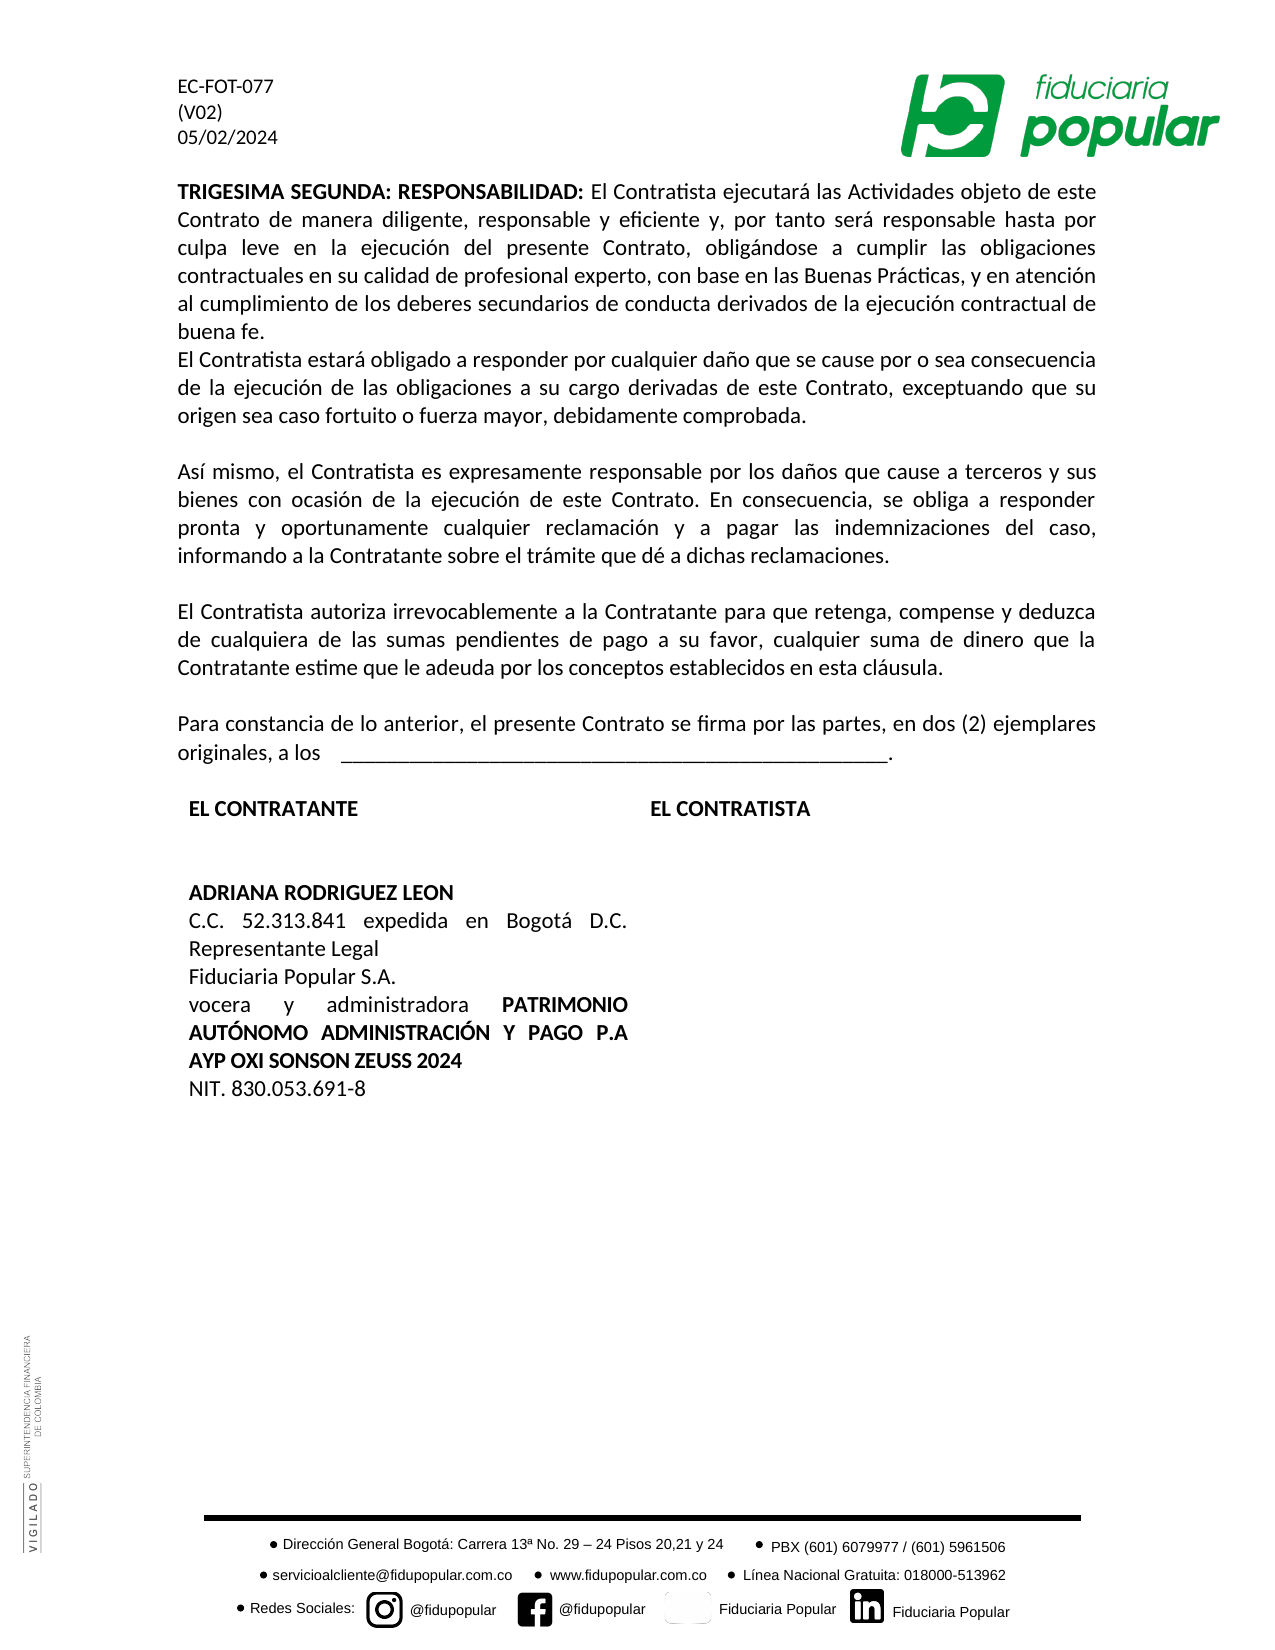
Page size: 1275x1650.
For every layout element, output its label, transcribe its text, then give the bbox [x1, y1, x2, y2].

picture [19, 1331, 45, 1556]
text Así mismo, el Contratista es expresamente responsable por los daños que cause a terceros y sus bienes con ocasión de la ejecución de este Contrato. En consecuencia, se obliga a responder pronta y oportunamente cualquier reclamación y a pagar las indemnizaciones del caso, informando a la Contratante sobre el trámite que dé a dichas reclamaciones. [177, 457, 1098, 569]
text TRIGESIMA SEGUNDA: RESPONSABILIDAD: El Contratista ejecutará las Actividades objeto de este Contrato de manera diligente, responsable y eficiente y, por tanto será responsable hasta por culpa leve en la ejecución del presente Contrato, obligándose a cumplir las obligaciones contractuales en su calidad de profesional experto, con base en las Buenas Prácticas, y en atención al cumplimiento de los deberes secundarios de conducta derivados de la ejecución contractual de buena fe. [177, 177, 1098, 345]
text El Contratista autoriza irrevocablemente a la Contratante para que retenga, compense y deduzca de cualquiera de las sumas pendientes de pago a su favor, cualquier suma de dinero que la Contratante estime que le adeuda por los conceptos establecidos en esta cláusula. [177, 597, 1098, 682]
text El Contratista estará obligado a responder por cualquier daño que se cause por o sea consecuencia de la ejecución de las obligaciones a su cargo derivadas de este Contrato, exceptuando que su origen sea caso fortuito o fuerza mayor, debidamente comprobada. [177, 345, 1098, 429]
table_header EL CONTRATANTE ADRIANA RODRIGUEZ LEON C.C. 52.313.841 expedida en Bogotá D.C. Representante Legal Fiduciaria Popular S.A. vocera y administradora PATRIMONIO AUTÓNOMO ADMINISTRACIÓN Y PAGO P.A AYP OXI SONSON ZEUSS 2024 NIT. 830.053.691-8 [177, 794, 639, 1102]
text Para constancia de lo anterior, el presente Contrato se firma por las partes, en dos (2) ejemplares originales, a los ________________________________________________. [177, 709, 1098, 766]
picture [874, 53, 1257, 177]
table_header EL CONTRATISTA [639, 794, 1098, 1102]
